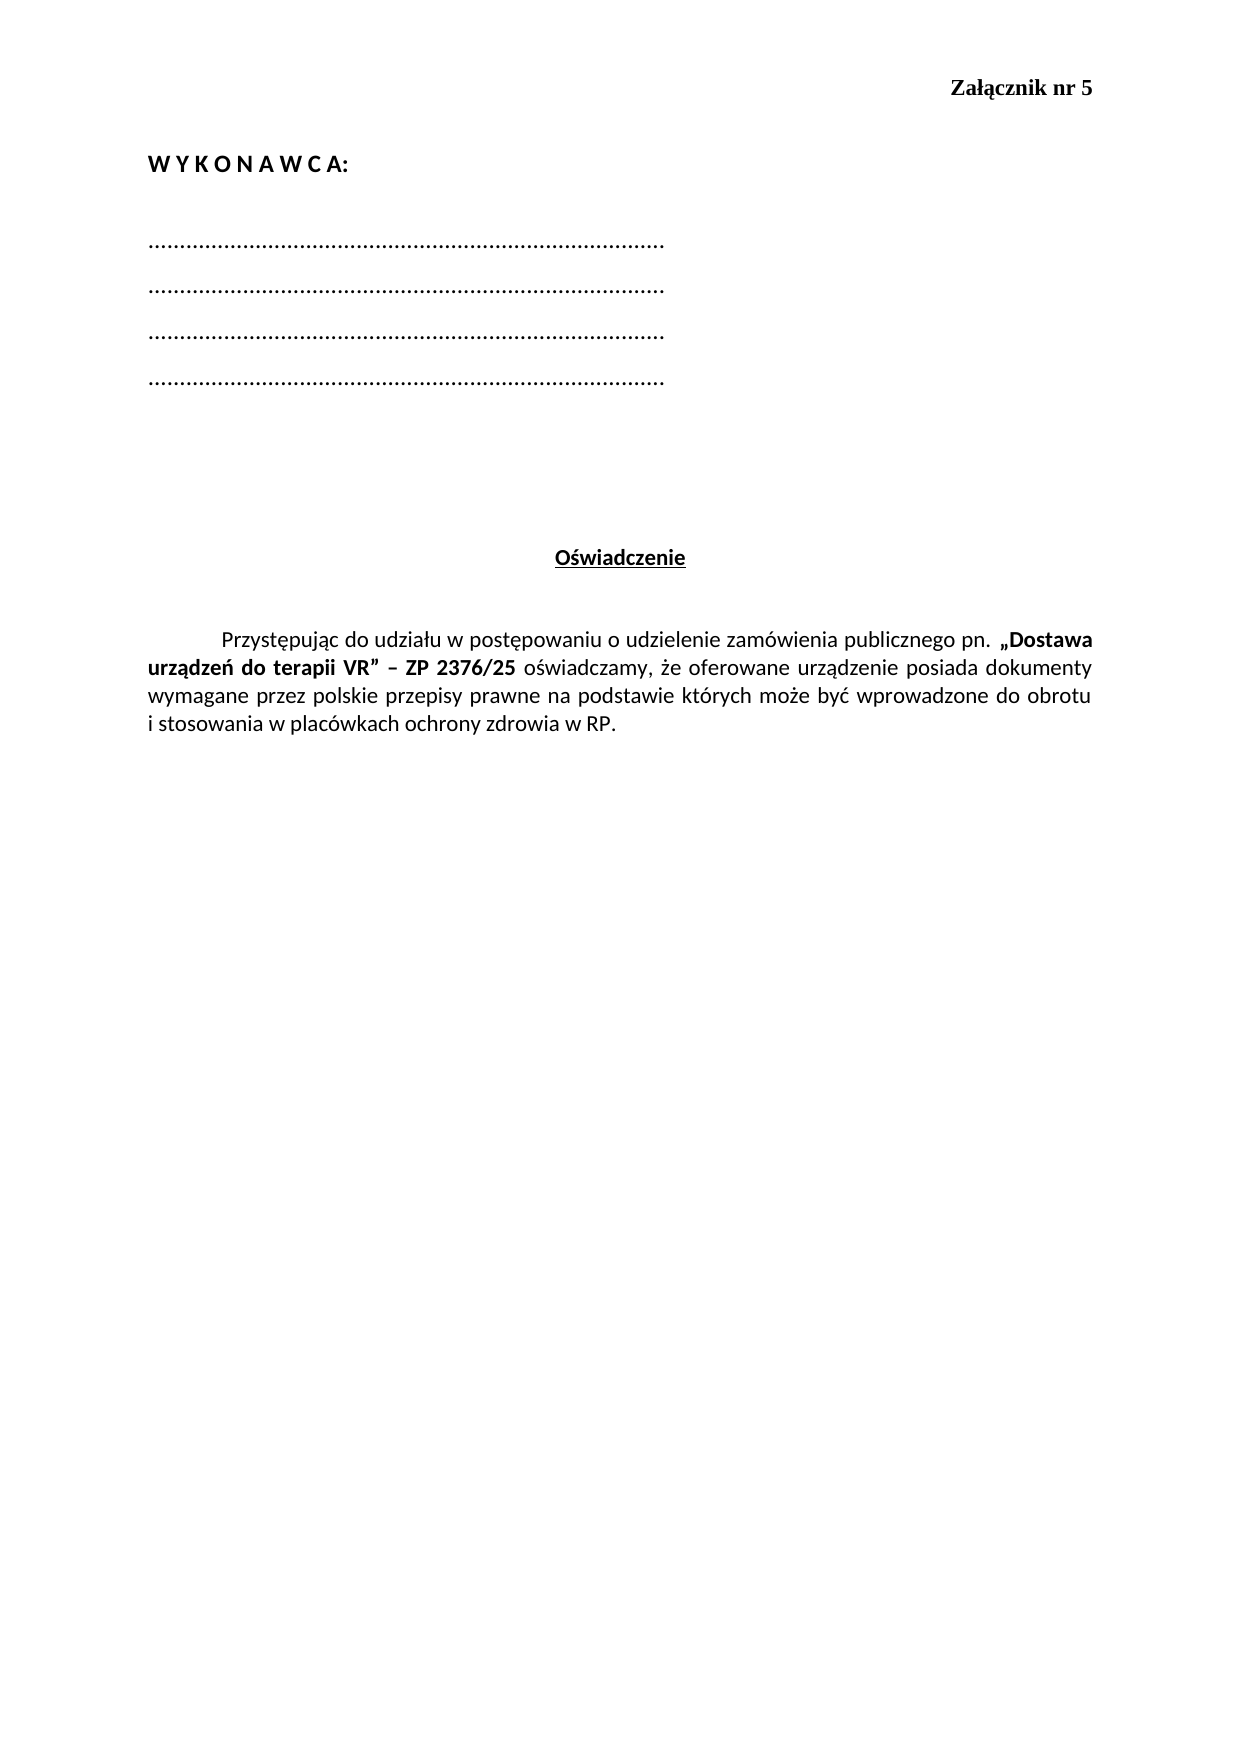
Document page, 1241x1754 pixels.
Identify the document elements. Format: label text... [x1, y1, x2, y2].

text Oświadczenie [148, 543, 1093, 571]
text .................................................................................. [148, 270, 1093, 300]
text .................................................................................. [148, 315, 1093, 346]
text .................................................................................. [148, 361, 1093, 392]
text W Y K O N A W C A: [148, 148, 1093, 178]
subtitle Przystępując do udziału w postępowaniu o udzielenie zamówienia publicznego pn. „Dostawa urządzeń do terapii VR” – ZP 2376/25 oświadczamy, że oferowane urządzenie posiada dokumenty wymagane przez polskie przepisy prawne na podstawie których może być wprowadzone do obrotu i stosowania w placówkach ochrony zdrowia w RP. [148, 625, 1093, 737]
text .................................................................................. [148, 224, 1093, 254]
